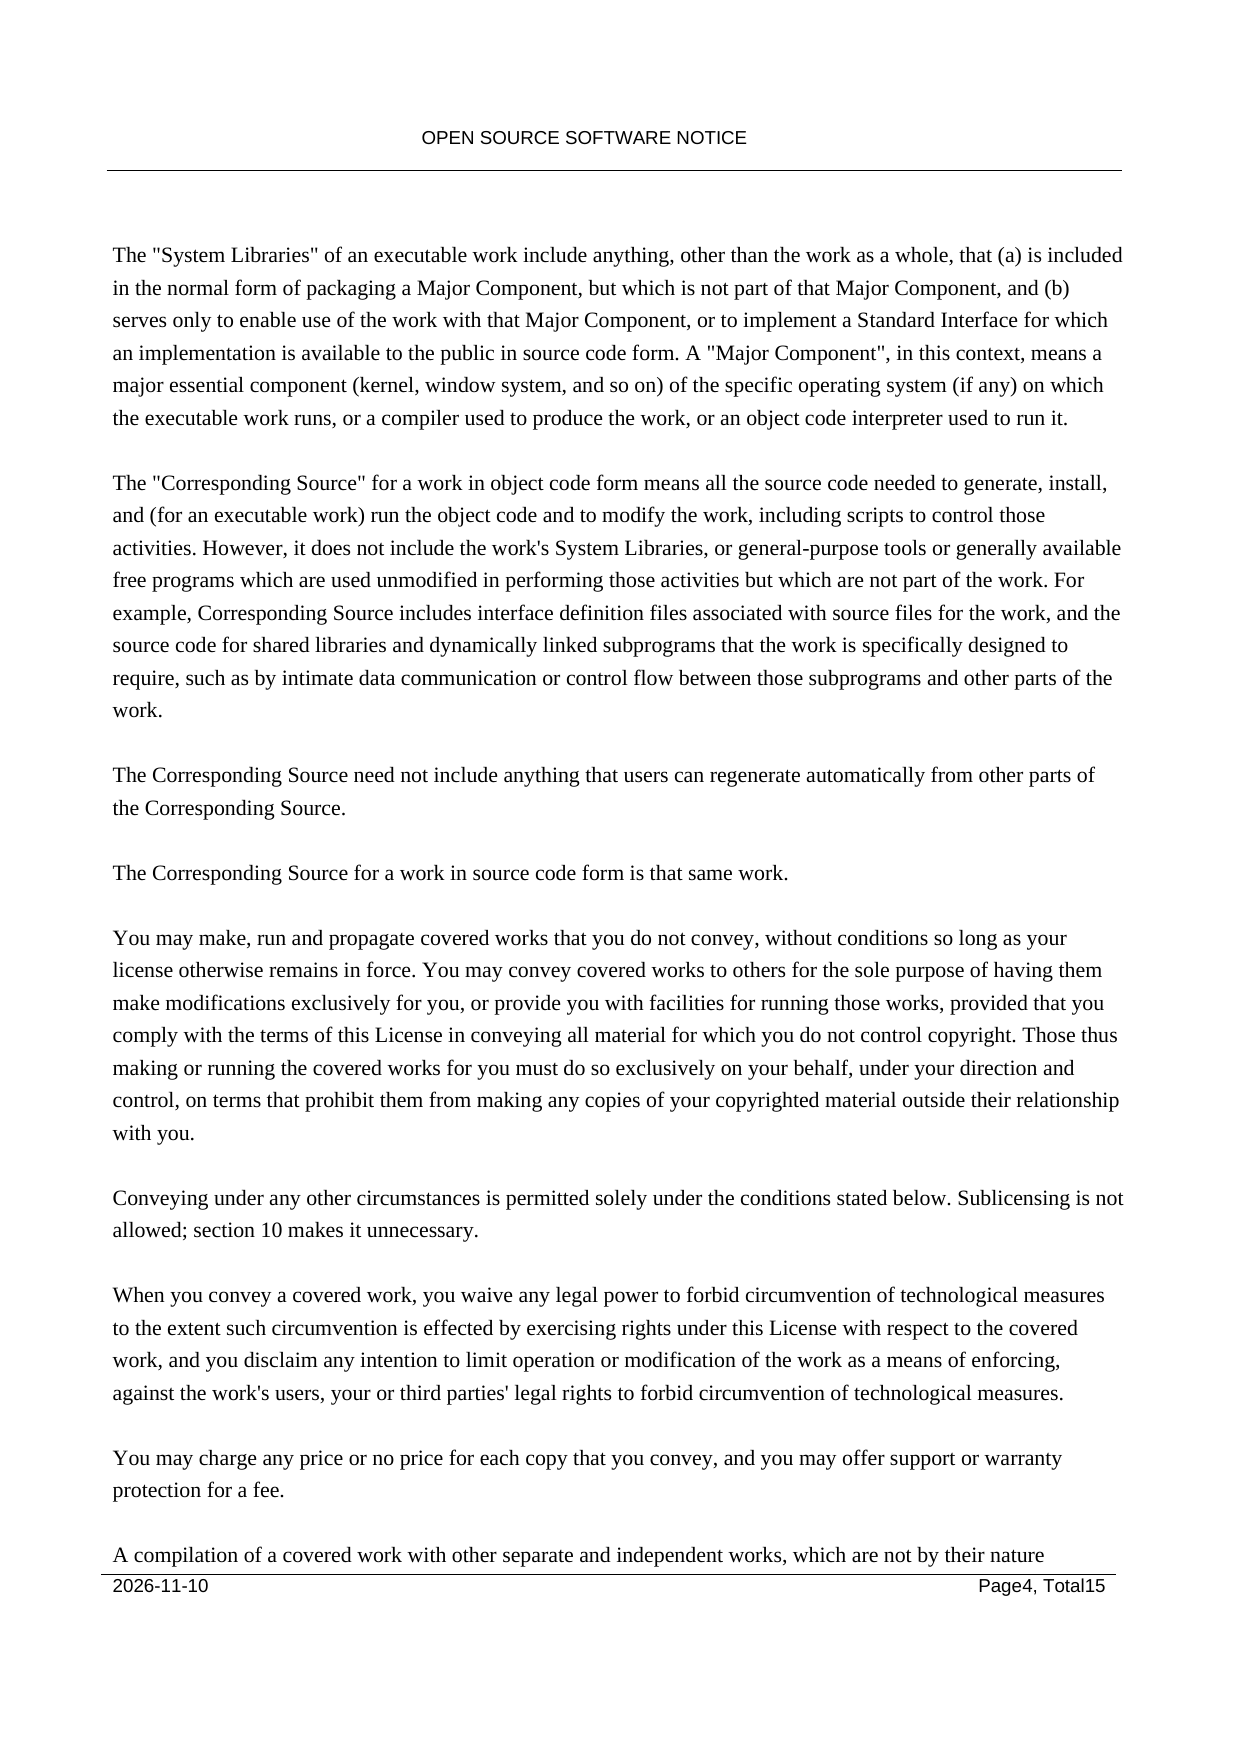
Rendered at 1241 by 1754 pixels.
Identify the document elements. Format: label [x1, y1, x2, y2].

text [112, 206, 1128, 1571]
